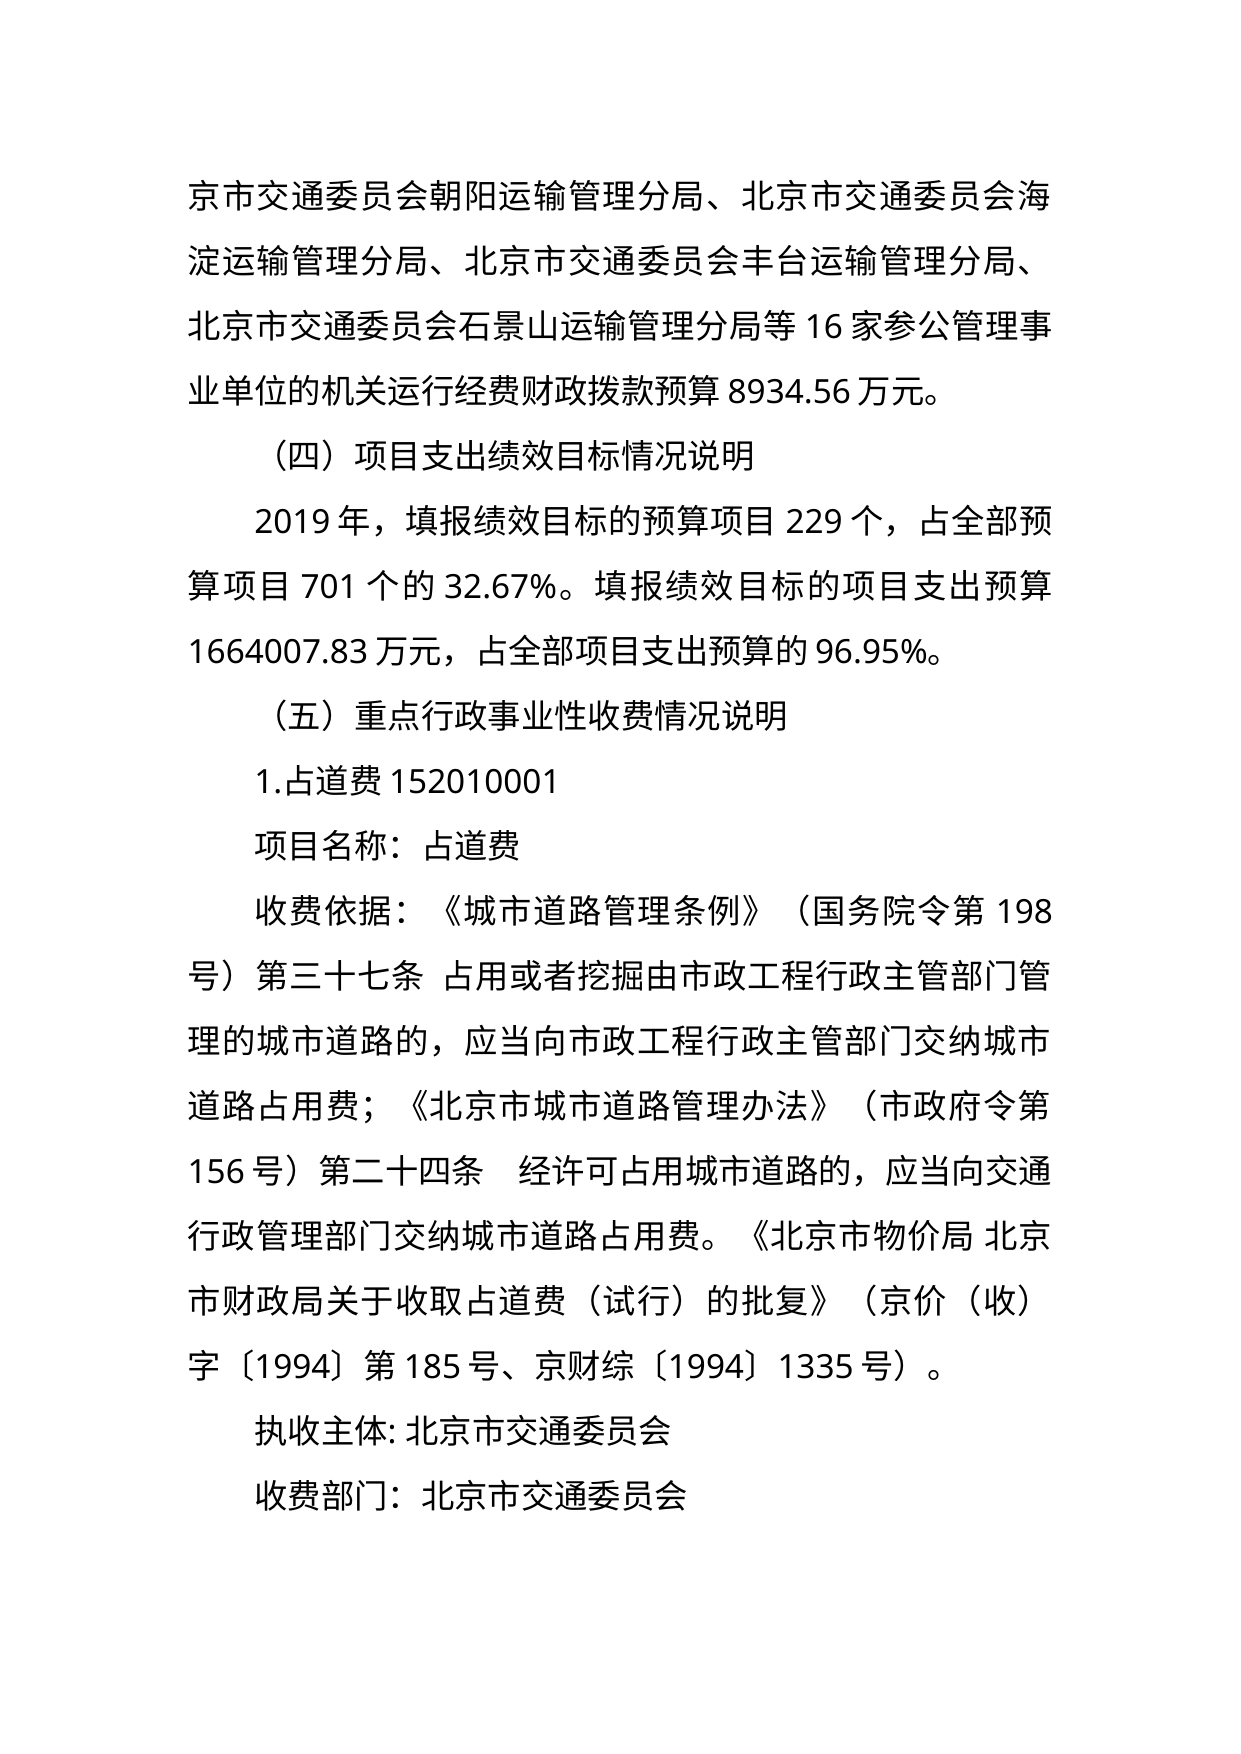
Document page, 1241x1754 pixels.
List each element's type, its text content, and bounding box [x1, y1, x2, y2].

text 项目名称：占道费 [187, 812, 1053, 877]
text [187, 162, 1053, 422]
text （四）项目支出绩效目标情况说明 [187, 422, 1053, 487]
text （五）重点行政事业性收费情况说明 [187, 682, 1053, 747]
text 执收主体: 北京市交通委员会 [187, 1397, 1053, 1462]
text 收费依据：《城市道路管理条例》（国务院令第198号）第三十七条 占用或者挖掘由市政工程行政主管部门管理的城市道路的，应当向市政工程行政主管部门交纳城市道路占用费；《北京市城市道路管理办法》（市政府令第156号）第二十四条 经许可占用城市道路的，应当向交通行政管理部门交纳城市道路占用费。《北京市物价局 北京市财政局关于收取占道费（试行）的批复》（京价（收）字〔1994〕第185号、京财综〔1994〕1335号）。 [187, 877, 1053, 1397]
text 2019年，填报绩效目标的预算项目229个，占全部预算项目701个的32.67%。填报绩效目标的项目支出预算1664007.83万元，占全部项目支出预算的96.95%。 [187, 487, 1053, 682]
text 1.占道费152010001 [187, 747, 1053, 812]
text 收费部门：北京市交通委员会 [187, 1462, 1053, 1527]
